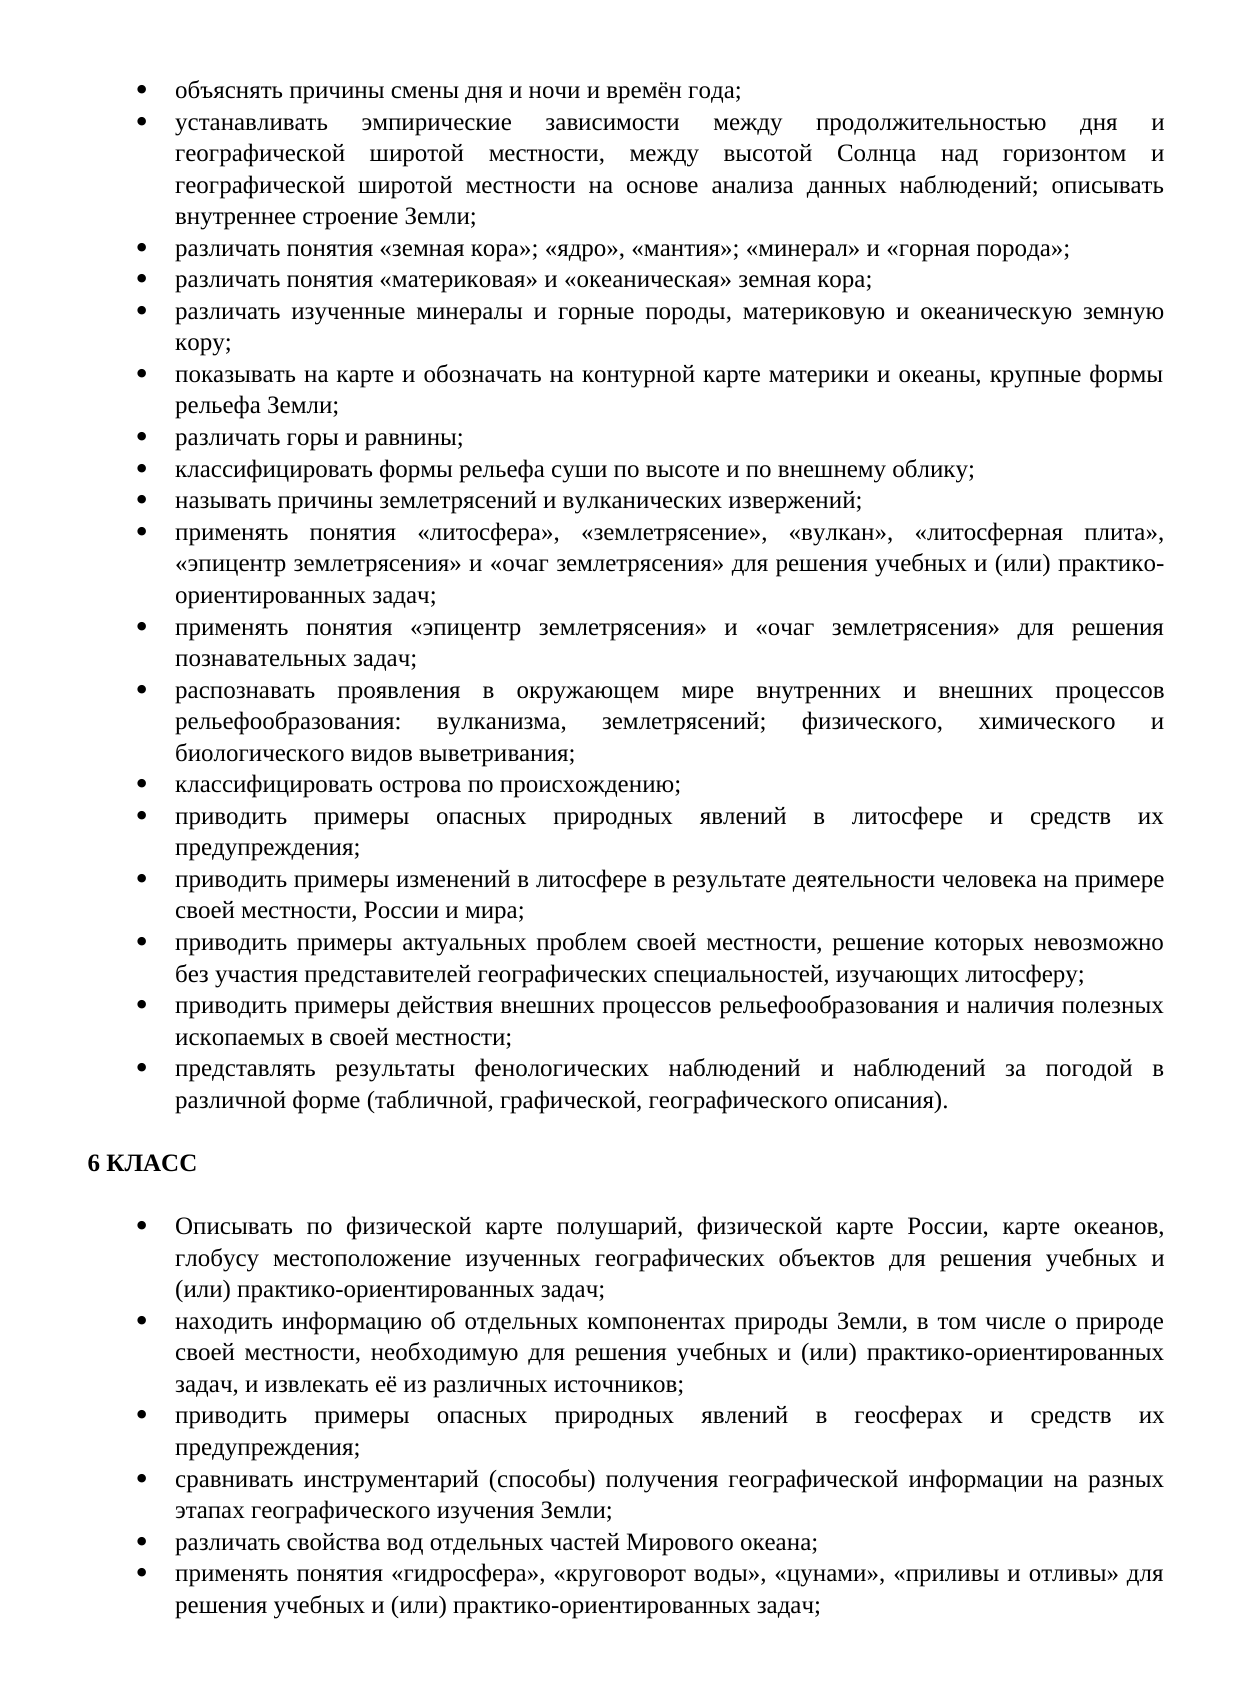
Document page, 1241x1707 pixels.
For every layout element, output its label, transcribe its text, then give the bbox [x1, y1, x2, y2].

list устанавливать эмпирические зависимости между продолжительностью дня и географической широтой местности, между высотой Солнца над горизонтом и географической широтой местности на основе анализа данных наблюдений; описывать внутреннее строение Земли; [137, 107, 1165, 230]
text 6 КЛАСС [87, 1148, 1165, 1177]
list приводить примеры опасных природных явлений в литосфере и средств их предупреждения; [137, 801, 1165, 861]
list различать понятия «материковая» и «океаническая» земная кора; [137, 264, 1165, 293]
list распознавать проявления в окружающем мире внутренних и внешних процессов рельефообразования: вулканизма, землетрясений; физического, химического и биологического видов выветривания; [137, 675, 1165, 767]
list объяснять причины смены дня и ночи и времён года; [137, 75, 1165, 104]
list классифицировать формы рельефа суши по высоте и по внешнему облику; [137, 454, 1165, 482]
list Описывать по физической карте полушарий, физической карте России, карте океанов, глобусу местоположение изученных географических объектов для решения учебных и (или) практико-ориентированных задач; [137, 1211, 1165, 1303]
list находить информацию об отдельных компонентах природы Земли, в том числе о природе своей местности, необходимую для решения учебных и (или) практико-ориентированных задач, и извлекать её из различных источников; [137, 1306, 1165, 1398]
list называть причины землетрясений и вулканических извержений; [137, 485, 1165, 514]
list различать понятия «земная кора»; «ядро», «мантия»; «минерал» и «горная порода»; [137, 233, 1165, 262]
list классифицировать острова по происхождению; [137, 769, 1165, 798]
list сравнивать инструментарий (способы) получения географической информации на разных этапах географического изучения Земли; [137, 1464, 1165, 1524]
list применять понятия «эпицентр землетрясения» и «очаг землетрясения» для решения познавательных задач; [137, 612, 1165, 672]
list различать изученные минералы и горные породы, материковую и океаническую земную кору; [137, 296, 1165, 356]
list применять понятия «гидросфера», «круговорот воды», «цунами», «приливы и отливы» для решения учебных и (или) практико-ориентированных задач; [137, 1558, 1165, 1619]
list приводить примеры изменений в литосфере в результате деятельности человека на примере своей местности, России и мира; [137, 864, 1165, 924]
list различать горы и равнины; [137, 422, 1165, 451]
list приводить примеры действия внешних процессов рельефообразования и наличия полезных ископаемых в своей местности; [137, 990, 1165, 1051]
list приводить примеры актуальных проблем своей местности, решение которых невозможно без участия представителей географических специальностей, изучающих литосферу; [137, 927, 1165, 987]
list применять понятия «литосфера», «землетрясение», «вулкан», «литосферная плита», «эпицентр землетрясения» и «очаг землетрясения» для решения учебных и (или) практико-ориентированных задач; [137, 517, 1165, 609]
list приводить примеры опасных природных явлений в геосферах и средств их предупреждения; [137, 1401, 1165, 1461]
list различать свойства вод отдельных частей Мирового океана; [137, 1527, 1165, 1556]
list представлять результаты фенологических наблюдений и наблюдений за погодой в различной форме (табличной, графической, географического описания). [137, 1053, 1165, 1114]
list показывать на карте и обозначать на контурной карте материки и океаны, крупные формы рельефа Земли; [137, 359, 1165, 419]
